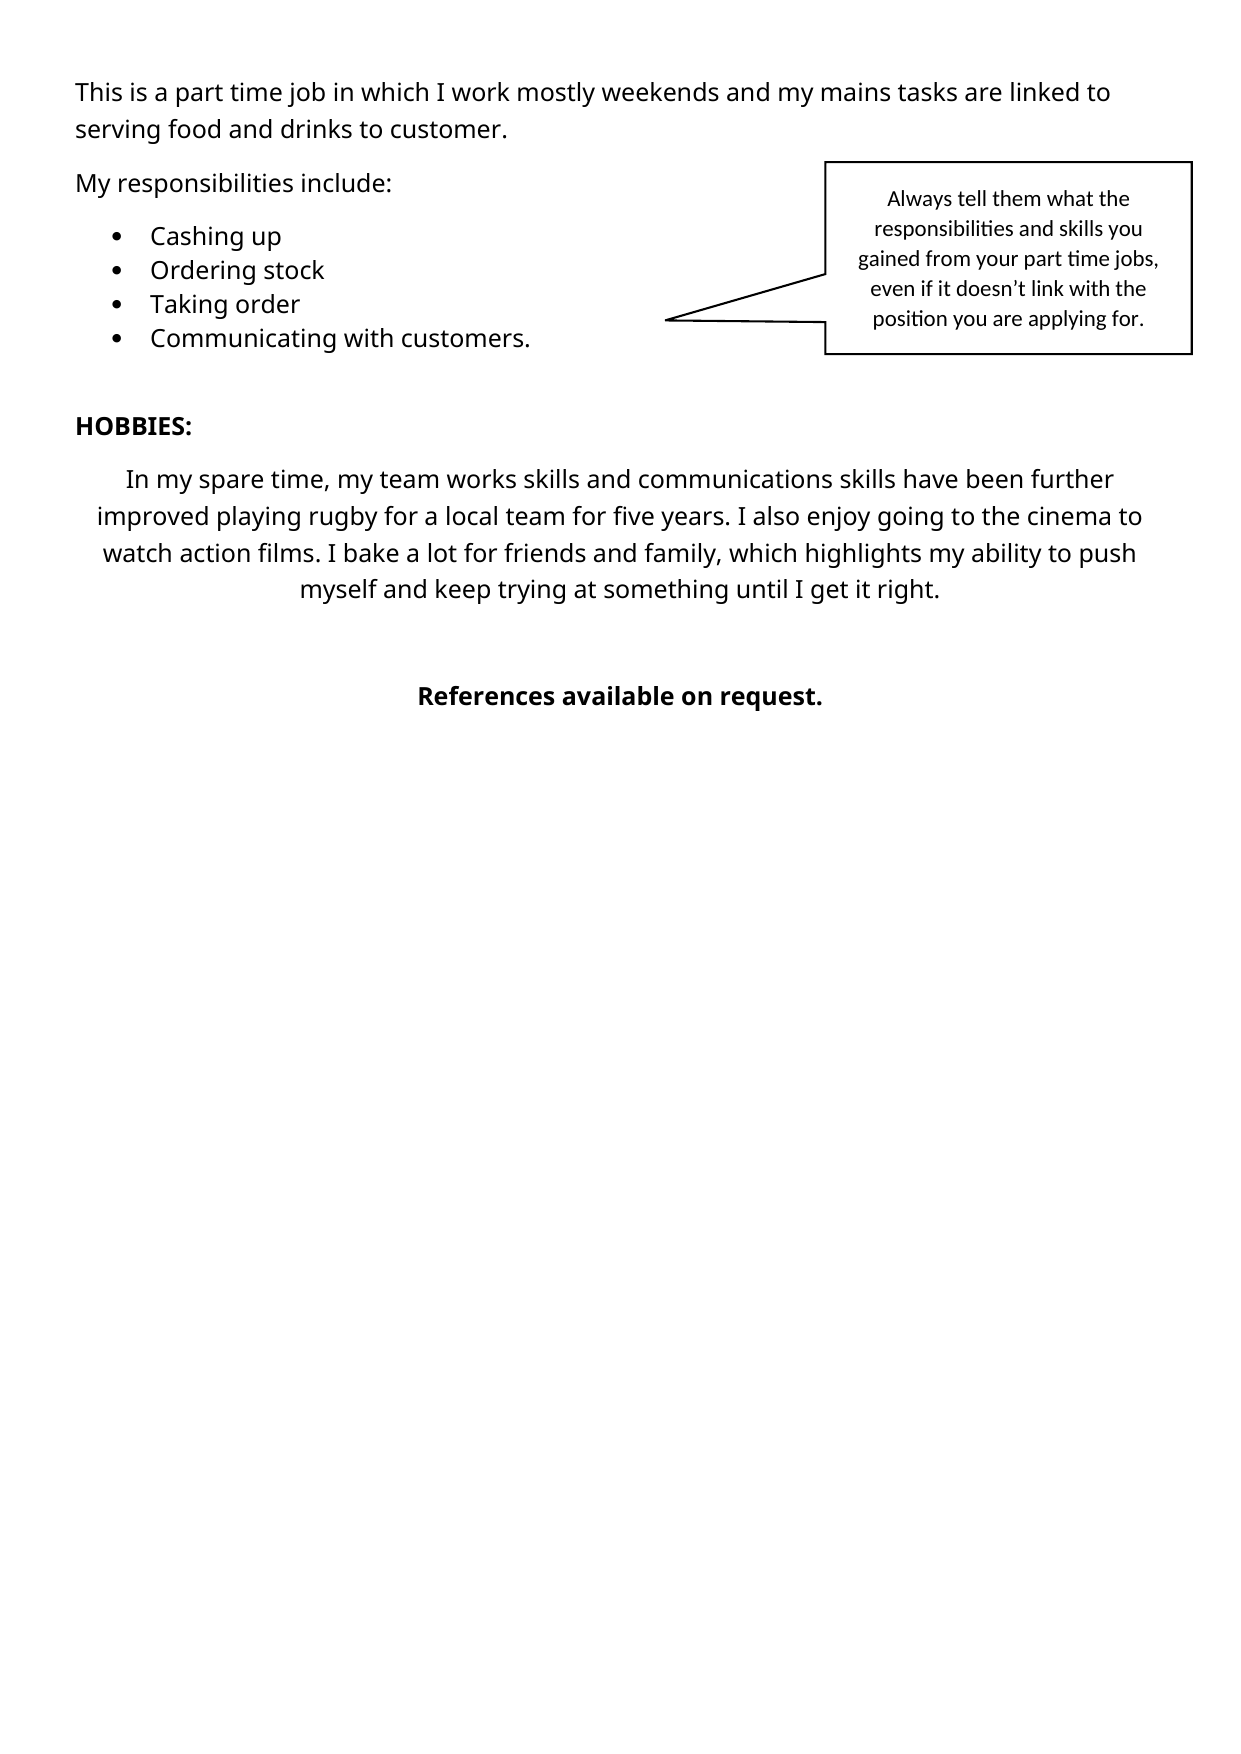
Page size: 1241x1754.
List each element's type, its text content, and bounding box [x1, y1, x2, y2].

text HOBBIES: [75, 408, 1165, 442]
list Ordering stock [112, 253, 824, 287]
list Communicating with customers. [827, 321, 1165, 353]
text In my spare time, my team works skills and communications skills have been further improved playing rugby for a local team for five years. I also enjoy going to the cinema to watch action films. I bake a lot for friends and family, which highlights my ability to push myself and keep trying at something until I get it right. [75, 462, 1165, 606]
list Cashing up [827, 219, 1165, 253]
list Cashing up [112, 219, 824, 253]
text This is a part time job in which I work mostly weekends and my mains tasks are linked to serving food and drinks to customer. [75, 75, 1165, 146]
list Taking order [678, 287, 1165, 321]
list Taking order [112, 287, 773, 321]
text My responsibilities include: [75, 165, 824, 199]
list Communicating with customers. [112, 321, 824, 355]
list Ordering stock [788, 253, 1165, 287]
text References available on request. [75, 679, 1165, 713]
text My responsibilities include: [827, 165, 1165, 199]
